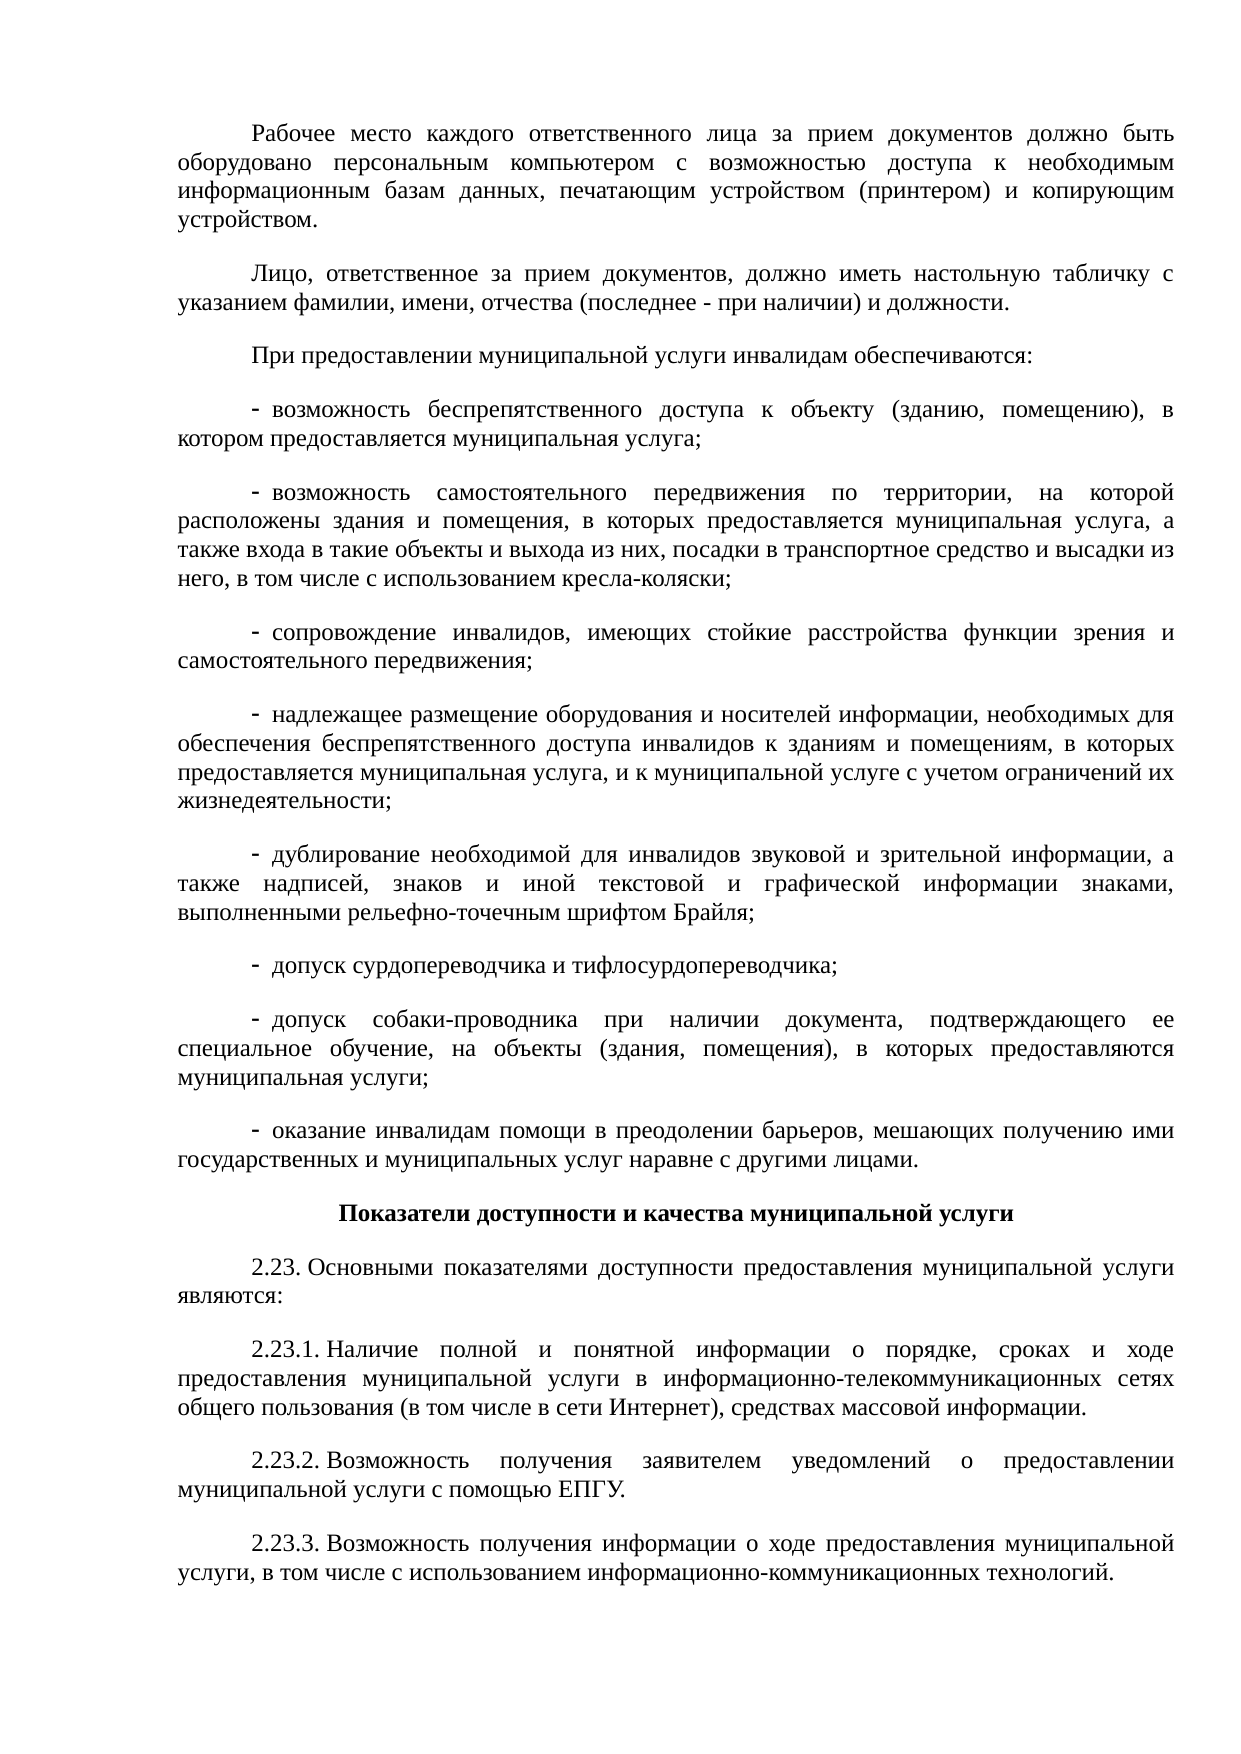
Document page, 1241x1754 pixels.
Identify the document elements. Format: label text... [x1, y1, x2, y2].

list Наличие полной и понятной информации о порядке, сроках и ходе предоставления муниципальной услуги в информационно-телекоммуникационных сетях общего пользования (в том числе в сети Интернет), средствах массовой информации. [177, 1334, 1175, 1421]
list возможность самостоятельного передвижения по территории, на которой расположены здания и помещения, в которых предоставляется муниципальная услуга, а также входа в такие объекты и выхода из них, посадки в транспортное средство и высадки из него, в том числе с использованием кресла-коляски; [177, 477, 1175, 592]
text Рабочее место каждого ответственного лица за прием документов должно быть оборудовано персональным компьютером с возможностью доступа к необходимым информационным базам данных, печатающим устройством (принтером) и копирующим устройством. [177, 118, 1175, 233]
list надлежащее размещение оборудования и носителей информации, необходимых для обеспечения беспрепятственного доступа инвалидов к зданиям и помещениям, в которых предоставляется муниципальная услуга, и к муниципальной услуге с учетом ограничений их жизнедеятельности; [177, 699, 1175, 814]
list оказание инвалидам помощи в преодолении барьеров, мешающих получению ими государственных и муниципальных услуг наравне с другими лицами. [177, 1116, 1175, 1173]
list допуск сурдопереводчика и тифлосурдопереводчика; [177, 951, 1175, 979]
list сопровождение инвалидов, имеющих стойкие расстройства функции зрения и самостоятельного передвижения; [177, 617, 1175, 674]
list Возможность получения информации о ходе предоставления муниципальной услуги, в том числе с использованием информационно-коммуникационных технологий. [177, 1528, 1175, 1586]
list Возможность получения заявителем уведомлений о предоставлении муниципальной услуги с помощью ЕПГУ. [177, 1446, 1175, 1503]
text Показатели доступности и качества муниципальной услуги [177, 1198, 1175, 1227]
list Основными показателями доступности предоставления муниципальной услуги являются: [177, 1252, 1175, 1309]
list возможность беспрепятственного доступа к объекту (зданию, помещению), в котором предоставляется муниципальная услуга; [177, 394, 1175, 452]
text При предоставлении муниципальной услуги инвалидам обеспечиваются: [177, 341, 1175, 369]
list допуск собаки-проводника при наличии документа, подтверждающего ее специальное обучение, на объекты (здания, помещения), в которых предоставляются муниципальная услуги; [177, 1004, 1175, 1091]
list дублирование необходимой для инвалидов звуковой и зрительной информации, а также надписей, знаков и иной текстовой и графической информации знаками, выполненными рельефно-точечным шрифтом Брайля; [177, 839, 1175, 926]
text Лицо, ответственное за прием документов, должно иметь настольную табличку с указанием фамилии, имени, отчества (последнее - при наличии) и должности. [177, 258, 1175, 316]
